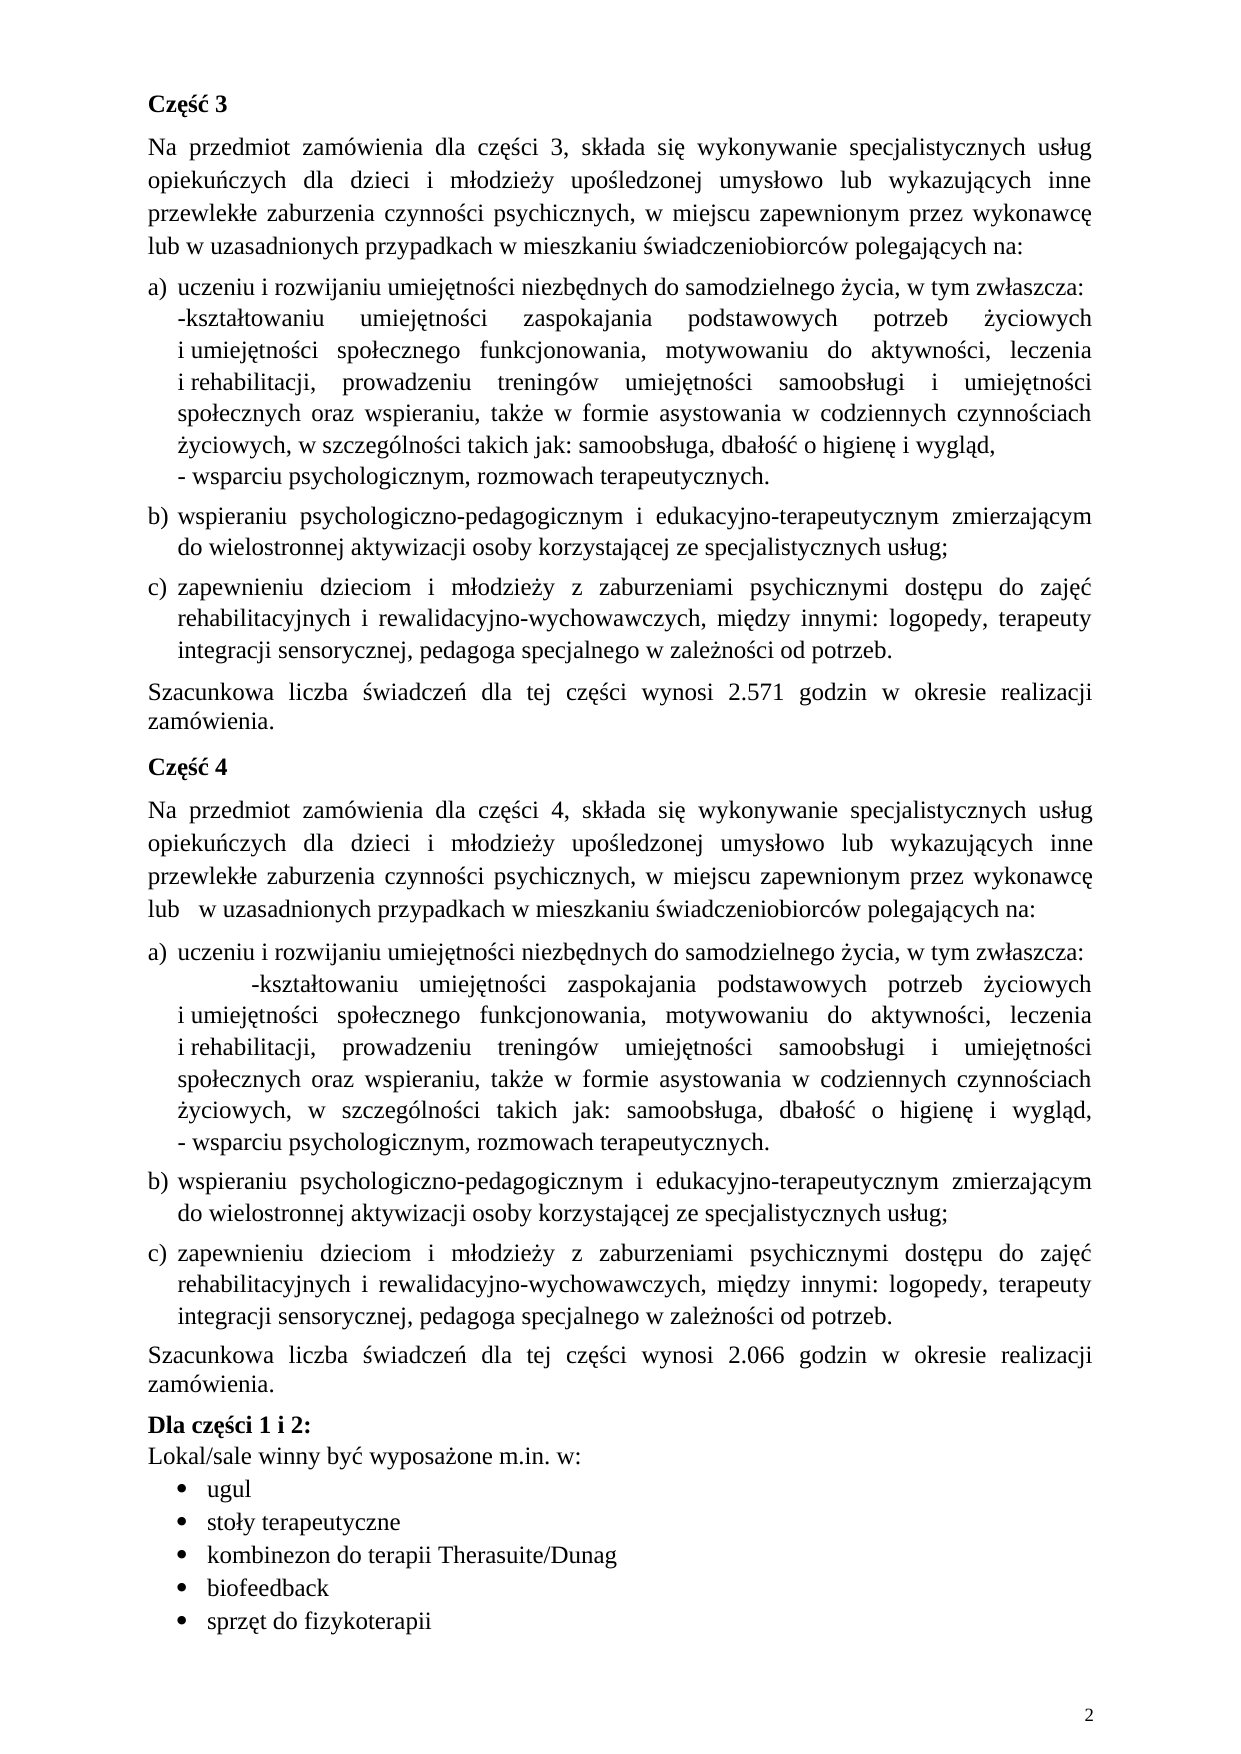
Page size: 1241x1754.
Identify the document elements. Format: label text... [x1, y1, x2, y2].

text Dla części 1 i 2: [148, 1410, 1092, 1438]
list wspieraniu psychologiczno-pedagogicznym i edukacyjno-terapeutycznym zmierzającym do wielostronnej aktywizacji osoby korzystającej ze specjalistycznych usług; [148, 1166, 1092, 1227]
text Szacunkowa liczba świadczeń dla tej części wynosi 2.066 godzin w okresie realizacji zamówienia. [148, 1340, 1094, 1398]
text Na przedmiot zamówienia dla części 3, składa się wykonywanie specjalistycznych usług opiekuńczych dla dzieci i młodzieży upośledzonej umysłowo lub wykazujących inne przewlekłe zaburzenia czynności psychicznych, w miejscu zapewnionym przez wykonawcę lub w uzasadnionych przypadkach w mieszkaniu świadczeniobiorców polegających na: [148, 132, 1092, 259]
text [148, 1441, 1092, 1470]
list sprzęt do fizykoterapii [177, 1606, 1092, 1635]
list kombinezon do terapii Therasuite/Dunag [177, 1540, 1092, 1569]
list ugul [177, 1474, 1092, 1503]
text -kształtowaniu umiejętności zaspokajania podstawowych potrzeb życiowych i umiejętności społecznego funkcjonowania, motywowaniu do aktywności, leczenia i rehabilitacji, prowadzeniu treningów umiejętności samoobsługi i umiejętności społecznych oraz wspieraniu, także w formie asystowania w codziennych czynnościach życiowych, w szczególności takich jak: samoobsługa, dbałość o higienę i wygląd, [177, 303, 1092, 458]
list zapewnieniu dzieciom i młodzieży z zaburzeniami psychicznymi dostępu do zajęć rehabilitacyjnych i rewalidacyjno-wychowawczych, między innymi: logopedy, terapeuty integracji sensorycznej, pedagoga specjalnego w zależności od potrzeb. [148, 1238, 1092, 1329]
list wspieraniu psychologiczno-pedagogicznym i edukacyjno-terapeutycznym zmierzającym do wielostronnej aktywizacji osoby korzystającej ze specjalistycznych usług; [148, 501, 1092, 561]
list zapewnieniu dzieciom i młodzieży z zaburzeniami psychicznymi dostępu do zajęć rehabilitacyjnych i rewalidacyjno-wychowawczych, między innymi: logopedy, terapeuty integracji sensorycznej, pedagoga specjalnego w zależności od potrzeb. [148, 572, 1092, 664]
list biofeedback [177, 1573, 1092, 1602]
list uczeniu i rozwijaniu umiejętności niezbędnych do samodzielnego życia, w tym zwłaszcza: [148, 272, 1092, 301]
text Na przedmiot zamówienia dla części 4, składa się wykonywanie specjalistycznych usług opiekuńczych dla dzieci i młodzieży upośledzonej umysłowo lub wykazujących inne przewlekłe zaburzenia czynności psychicznych, w miejscu zapewnionym przez wykonawcę lub w uzasadnionych przypadkach w mieszkaniu świadczeniobiorców polegających na: [148, 795, 1094, 923]
text Szacunkowa liczba świadczeń dla tej części wynosi 2.571 godzin w okresie realizacji zamówienia. [148, 677, 1094, 735]
list uczeniu i rozwijaniu umiejętności niezbędnych do samodzielnego życia, w tym zwłaszcza: [148, 937, 1092, 966]
list stoły terapeutyczne [177, 1507, 1092, 1536]
text Część 3 [148, 89, 1094, 117]
text Część 4 [148, 752, 1094, 780]
text - wsparciu psychologicznym, rozmowach terapeutycznych. [177, 461, 1092, 490]
text -kształtowaniu umiejętności zaspokajania podstawowych potrzeb życiowych i umiejętności społecznego funkcjonowania, motywowaniu do aktywności, leczenia i rehabilitacji, prowadzeniu treningów umiejętności samoobsługi i umiejętności społecznych oraz wspieraniu, także w formie asystowania w codziennych czynnościach życiowych, w szczególności takich jak: samoobsługa, dbałość o higienę i wygląd, - wsparciu psychologicznym, rozmowach terapeutycznych. [148, 969, 1092, 1156]
